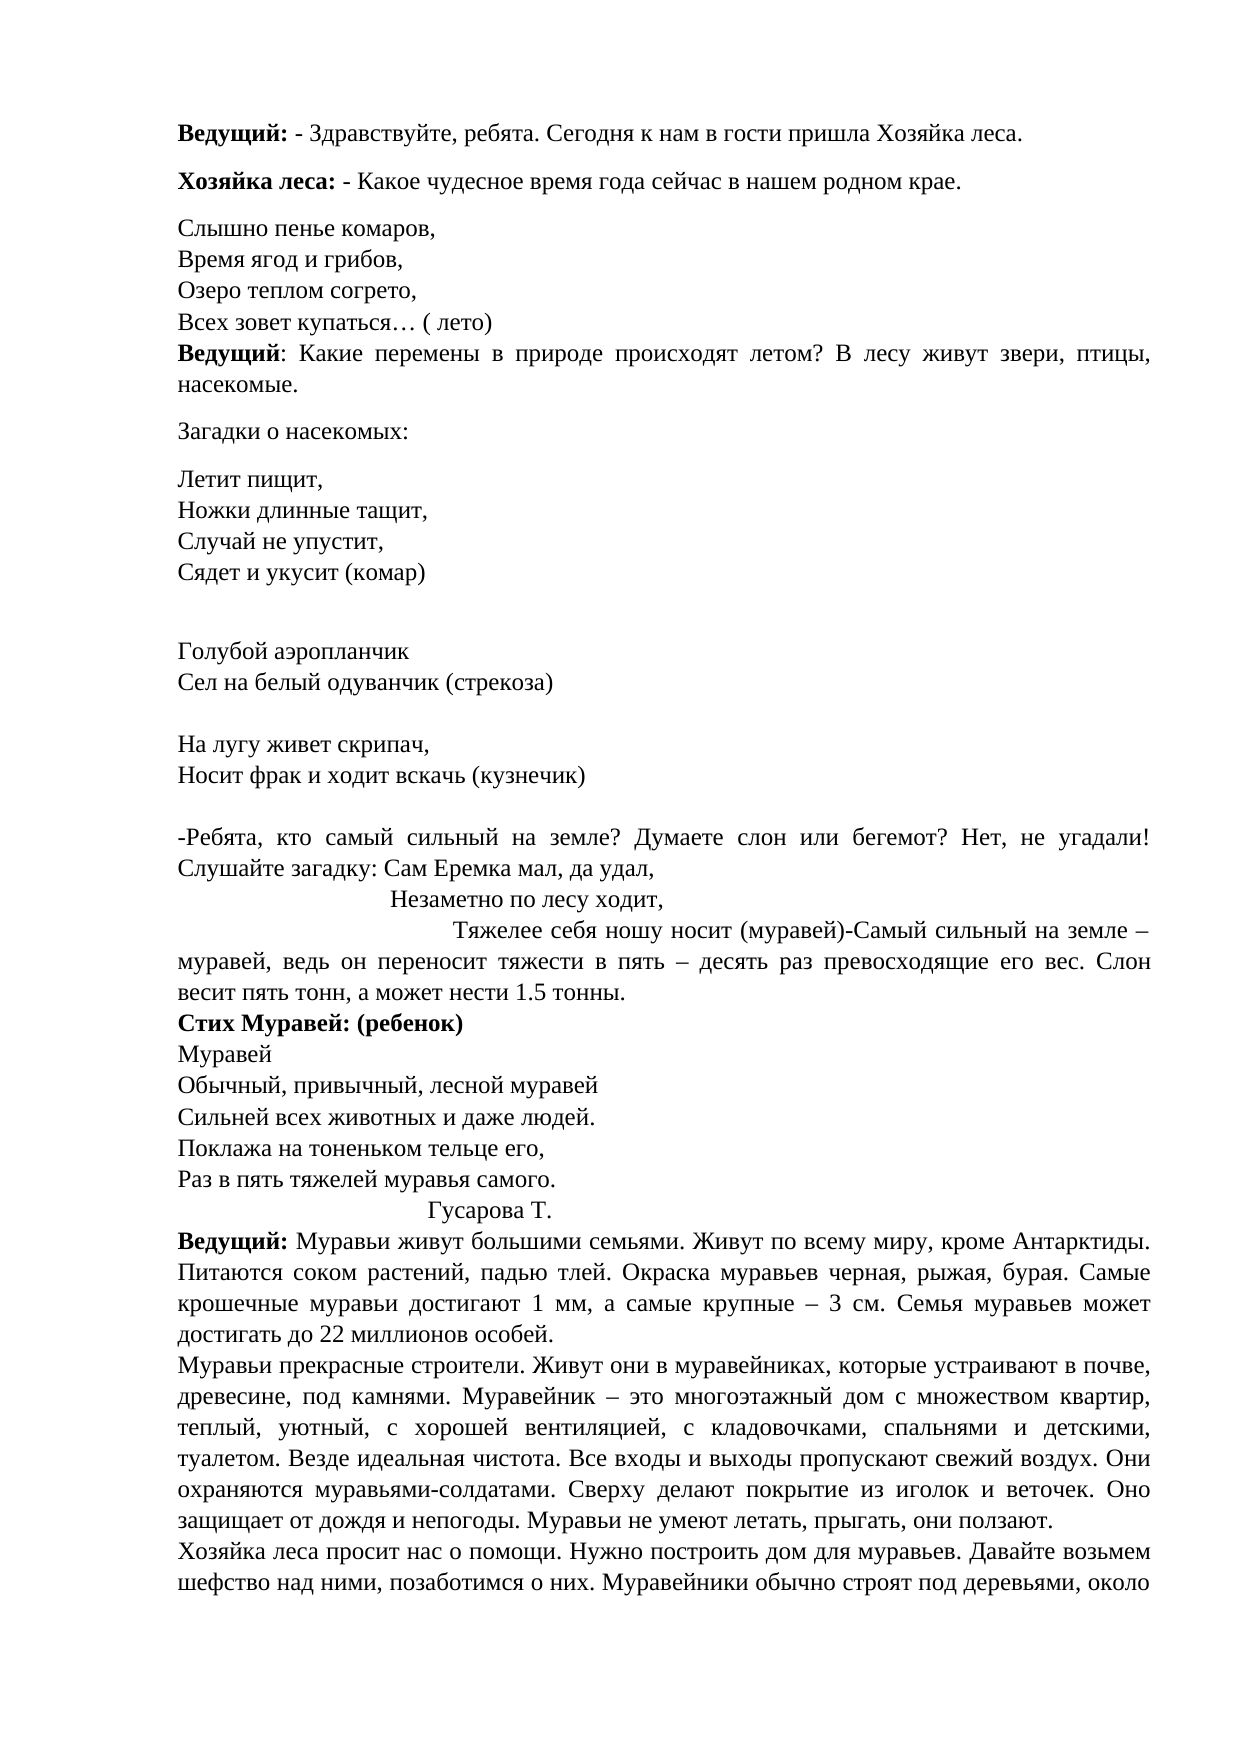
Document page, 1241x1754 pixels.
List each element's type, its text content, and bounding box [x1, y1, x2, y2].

text Незаметно по лесу ходит, [177, 884, 1152, 913]
text Ведущий: - Здравствуйте, ребята. Сегодня к нам в гости пришла Хозяйка леса. [177, 118, 1152, 147]
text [177, 1536, 1152, 1596]
text Голубой аэропланчик [177, 636, 1152, 665]
text Обычный, привычный, лесной муравей [177, 1071, 1152, 1099]
text Ведущий: Какие перемены в природе происходят летом? В лесу живут звери, птицы, насекомые. [177, 338, 1152, 397]
text Озеро теплом согрето, [177, 276, 1152, 304]
text Сел на белый одуванчик (стрекоза) [177, 667, 1152, 696]
text Носит фрак и ходит вскачь (кузнечик) [177, 760, 1152, 789]
text Поклажа на тоненьком тельце его, [177, 1133, 1152, 1161]
text Стих Муравей: (ребенок) [177, 1008, 1152, 1037]
text Ведущий: Муравьи живут большими семьями. Живут по всему миру, кроме Антарктиды. Питаются соком растений, падью тлей. Окраска муравьев черная, рыжая, бурая. Самые крошечные муравьи достигают 1 мм, а самые крупные – 3 см. Семья муравьев может достигать до 22 миллионов особей. [177, 1226, 1152, 1348]
text Время ягод и грибов, [177, 244, 1152, 273]
text Ножки длинные тащит, [177, 495, 1152, 524]
text Случай не упустит, [177, 526, 1152, 555]
text Слышно пенье комаров, [177, 213, 1152, 242]
text Летит пищит, [177, 464, 1152, 493]
text Сядет и укусит (комар) [177, 557, 1152, 586]
text Муравей [177, 1039, 1152, 1068]
text Сильней всех животных и даже людей. [177, 1102, 1152, 1130]
text Раз в пять тяжелей муравья самого. [177, 1164, 1152, 1192]
text Хозяйка леса: - Какое чудесное время года сейчас в нашем родном крае. [177, 166, 1152, 194]
text -Ребята, кто самый сильный на земле? Думаете слон или бегемот? Нет, не угадали! Слушайте загадку: Сам Еремка мал, да удал, [177, 822, 1152, 882]
text Муравьи прекрасные строители. Живут они в муравейниках, которые устраивают в почве, древесине, под камнями. Муравейник – это многоэтажный дом с множеством квартир, теплый, уютный, с хорошей вентиляцией, с кладовочками, спальнями и детскими, туалетом. Везде идеальная чистота. Все входы и выходы пропускают свежий воздух. Они охраняются муравьями-солдатами. Сверху делают покрытие из иголок и веточек. Оно защищает от дождя и непогоды. Муравьи не умеют летать, прыгать, они ползают. [177, 1350, 1152, 1534]
text Гусарова Т. [177, 1195, 1152, 1223]
text Всех зовет купаться… ( лето) [177, 307, 1152, 335]
text Загадки о насекомых: [177, 416, 1152, 445]
text Тяжелее себя ношу носит (муравей)-Самый сильный на земле – муравей, ведь он переносит тяжести в пять – десять раз превосходящие его вес. Слон весит пять тонн, а может нести 1.5 тонны. [177, 915, 1152, 1006]
text На лугу живет скрипач, [177, 729, 1152, 758]
